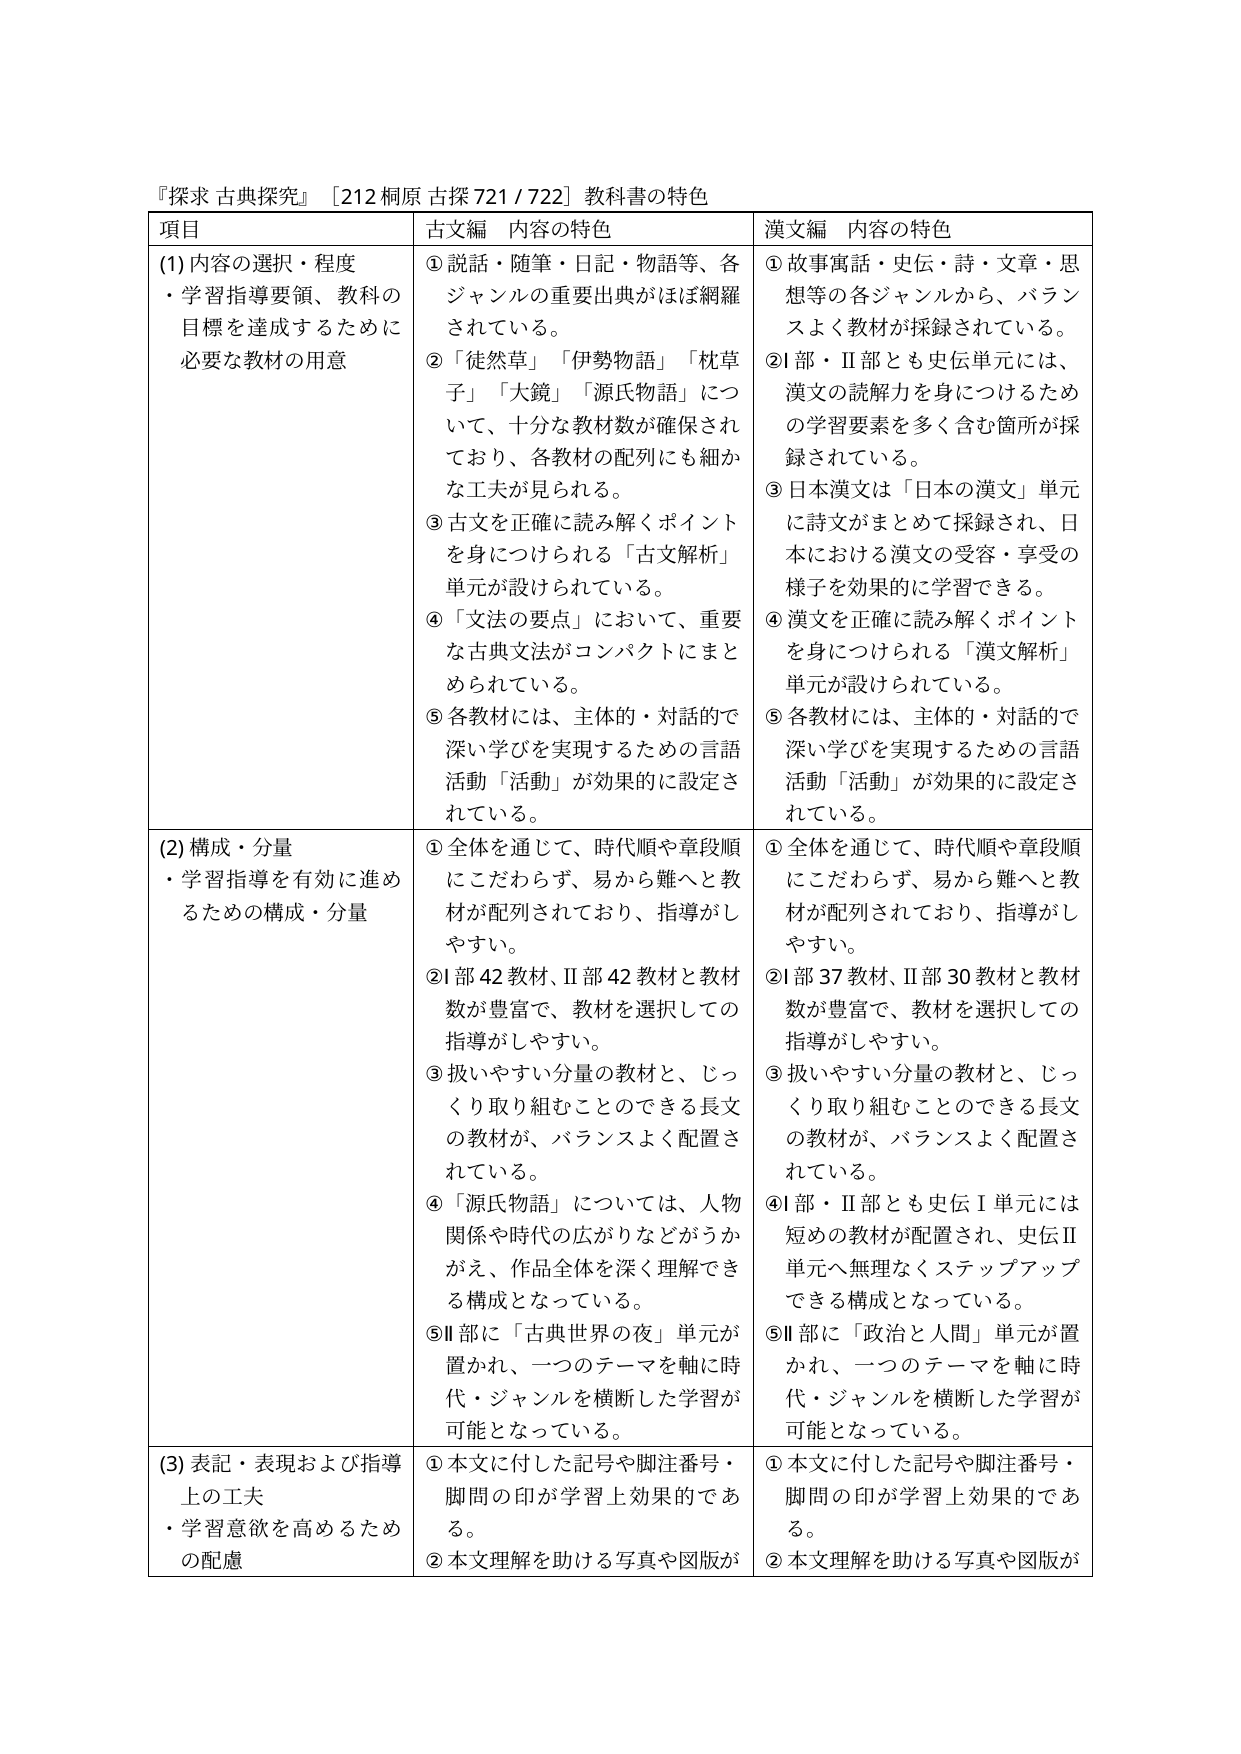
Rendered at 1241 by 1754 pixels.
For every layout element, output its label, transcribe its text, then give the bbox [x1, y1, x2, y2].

table_cell ①全体を通じて、時代順や章段順にこだわらず、易から難へと教材が配列されており、指導がしやすい。 ②Ⅰ部37教材､Ⅱ部30教材と教材数が豊富で、教材を選択しての指導がしやすい。 ③扱いやすい分量の教材と、じっくり取り組むことのできる長文の教材が、バランスよく配置されている。 ④Ⅰ部・Ⅱ部とも史伝Ⅰ単元には短めの教材が配置され、史伝Ⅱ単元へ無理なくステップアップできる構成となっている。 ⑤Ⅱ部に「政治と人間」単元が置かれ、一つのテーマを軸に時代・ジャンルを横断した学習が可能となっている。 [754, 830, 1092, 1446]
text 『探求 古典探究』［212桐原 古探721 / 722］教科書の特色 [148, 179, 1092, 211]
table_header 漢文編 内容の特色 [754, 213, 1092, 245]
table_cell ①故事寓話・史伝・詩・文章・思想等の各ジャンルから、バランスよく教材が採録されている。 ②Ⅰ部・Ⅱ部とも史伝単元には、漢文の読解力を身につけるための学習要素を多く含む箇所が採録されている。 ③日本漢文は「日本の漢文」単元に詩文がまとめて採録され、日本における漢文の受容・享受の様子を効果的に学習できる。 ④漢文を正確に読み解くポイントを身につけられる「漢文解析」単元が設けられている。 ⑤各教材には、主体的・対話的で深い学びを実現するための言語活動「活動」が効果的に設定されている。 [754, 246, 1092, 829]
table_cell (1) 内容の選択・程度 ・学習指導要領、教科の目標を達成するために必要な教材の用意 [149, 246, 413, 829]
table_cell ①説話・随筆・日記・物語等、各ジャンルの重要出典がほぼ網羅されている。 ②「徒然草」「伊勢物語」「枕草子」「大鏡」「源氏物語」について、十分な教材数が確保されており、各教材の配列にも細かな工夫が見られる。 ③古文を正確に読み解くポイントを身につけられる「古文解析」単元が設けられている。 ④「文法の要点」において、重要な古典文法がコンパクトにまとめられている。 ⑤各教材には、主体的・対話的で深い学びを実現するための言語活動「活動」が効果的に設定されている。 [414, 246, 753, 829]
table_header 項目 [149, 213, 413, 245]
table_header 古文編 内容の特色 [414, 213, 753, 245]
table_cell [414, 1447, 753, 1576]
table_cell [149, 1447, 413, 1576]
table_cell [754, 1447, 1092, 1576]
table_cell (2) 構成・分量 ・学習指導を有効に進めるための構成・分量 [149, 830, 413, 1446]
table_cell ①全体を通じて、時代順や章段順にこだわらず、易から難へと教材が配列されており、指導がしやすい。 ②Ⅰ部42教材､Ⅱ部42教材と教材数が豊富で、教材を選択しての指導がしやすい。 ③扱いやすい分量の教材と、じっくり取り組むことのできる長文の教材が、バランスよく配置されている。 ④「源氏物語」については、人物関係や時代の広がりなどがうかがえ、作品全体を深く理解できる構成となっている。 ⑤Ⅱ部に「古典世界の夜」単元が置かれ、一つのテーマを軸に時代・ジャンルを横断した学習が可能となっている。 [414, 830, 753, 1446]
